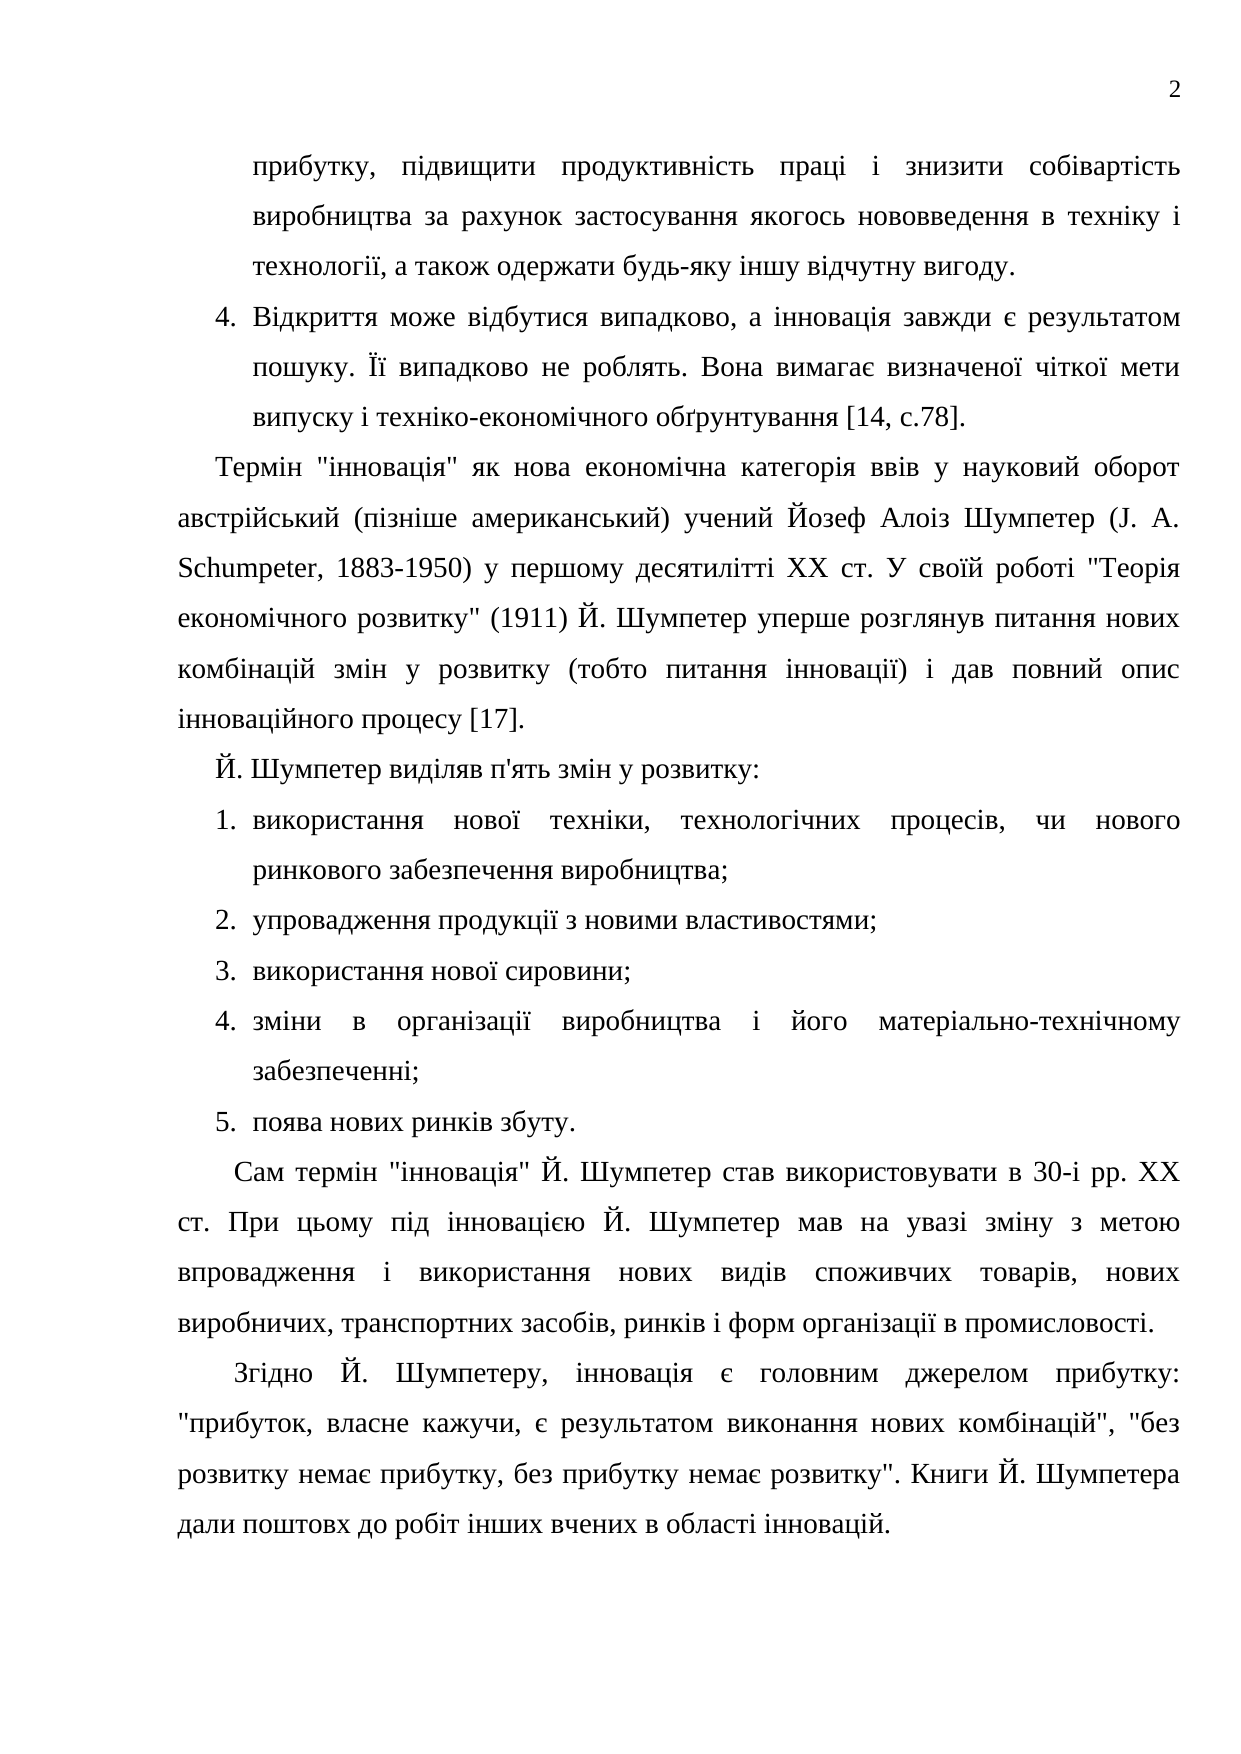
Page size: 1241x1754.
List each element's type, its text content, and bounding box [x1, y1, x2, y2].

list Відкриття може відбутися випадково, а інновація завжди є результатом пошуку. Її випадково не роблять. Вона вимагає визначеної чіткої мети випуску і техніко-економічного обґрунтування [14, c.78]. [215, 299, 1181, 433]
text Сам термін "інновація" Й. Шумпетер став використовувати в 30-і рр. ХХ ст. При цьому під інновацією Й. Шумпетер мав на увазі зміну з метою впровадження і використання нових видів споживчих товарів, нових виробничих, транспортних засобів, ринків і форм організації в промисловості. [177, 1154, 1181, 1338]
text Й. Шумпетер виділяв п'ять змін у розвитку: [177, 751, 1181, 785]
text Термін "інновація" як нова економічна категорія ввів у науковий оборот австрійський (пізніше американський) учений Йозеф Алоіз Шумпетер (J. A. Schumpeter, 1883-1950) у першому десятилітті ХХ ст. У своїй роботі "Теорія економічного розвитку" (1911) Й. Шумпетер уперше розглянув питання нових комбінацій змін у розвитку (тобто питання інновації) і дав повний опис інноваційного процесу [17]. [177, 449, 1181, 735]
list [215, 148, 1181, 282]
list упровадження продукції з новими властивостями; [215, 902, 1181, 936]
list використання нової сировини; [215, 953, 1181, 986]
list поява нових ринків збуту. [215, 1104, 1181, 1137]
list використання нової техніки, технологічних процесів, чи нового ринкового забезпечення виробництва; [215, 802, 1181, 886]
list зміни в організації виробництва і його матеріально-технічному забезпеченні; [215, 1003, 1181, 1087]
text Згідно Й. Шумпетеру, інновація є головним джерелом прибутку: "прибуток, власне кажучи, є результатом виконання нових комбінацій", "без розвитку немає прибутку, без прибутку немає розвитку". Книги Й. Шумпетера дали поштовх до робіт інших вчених в області інновацій. [177, 1355, 1181, 1540]
